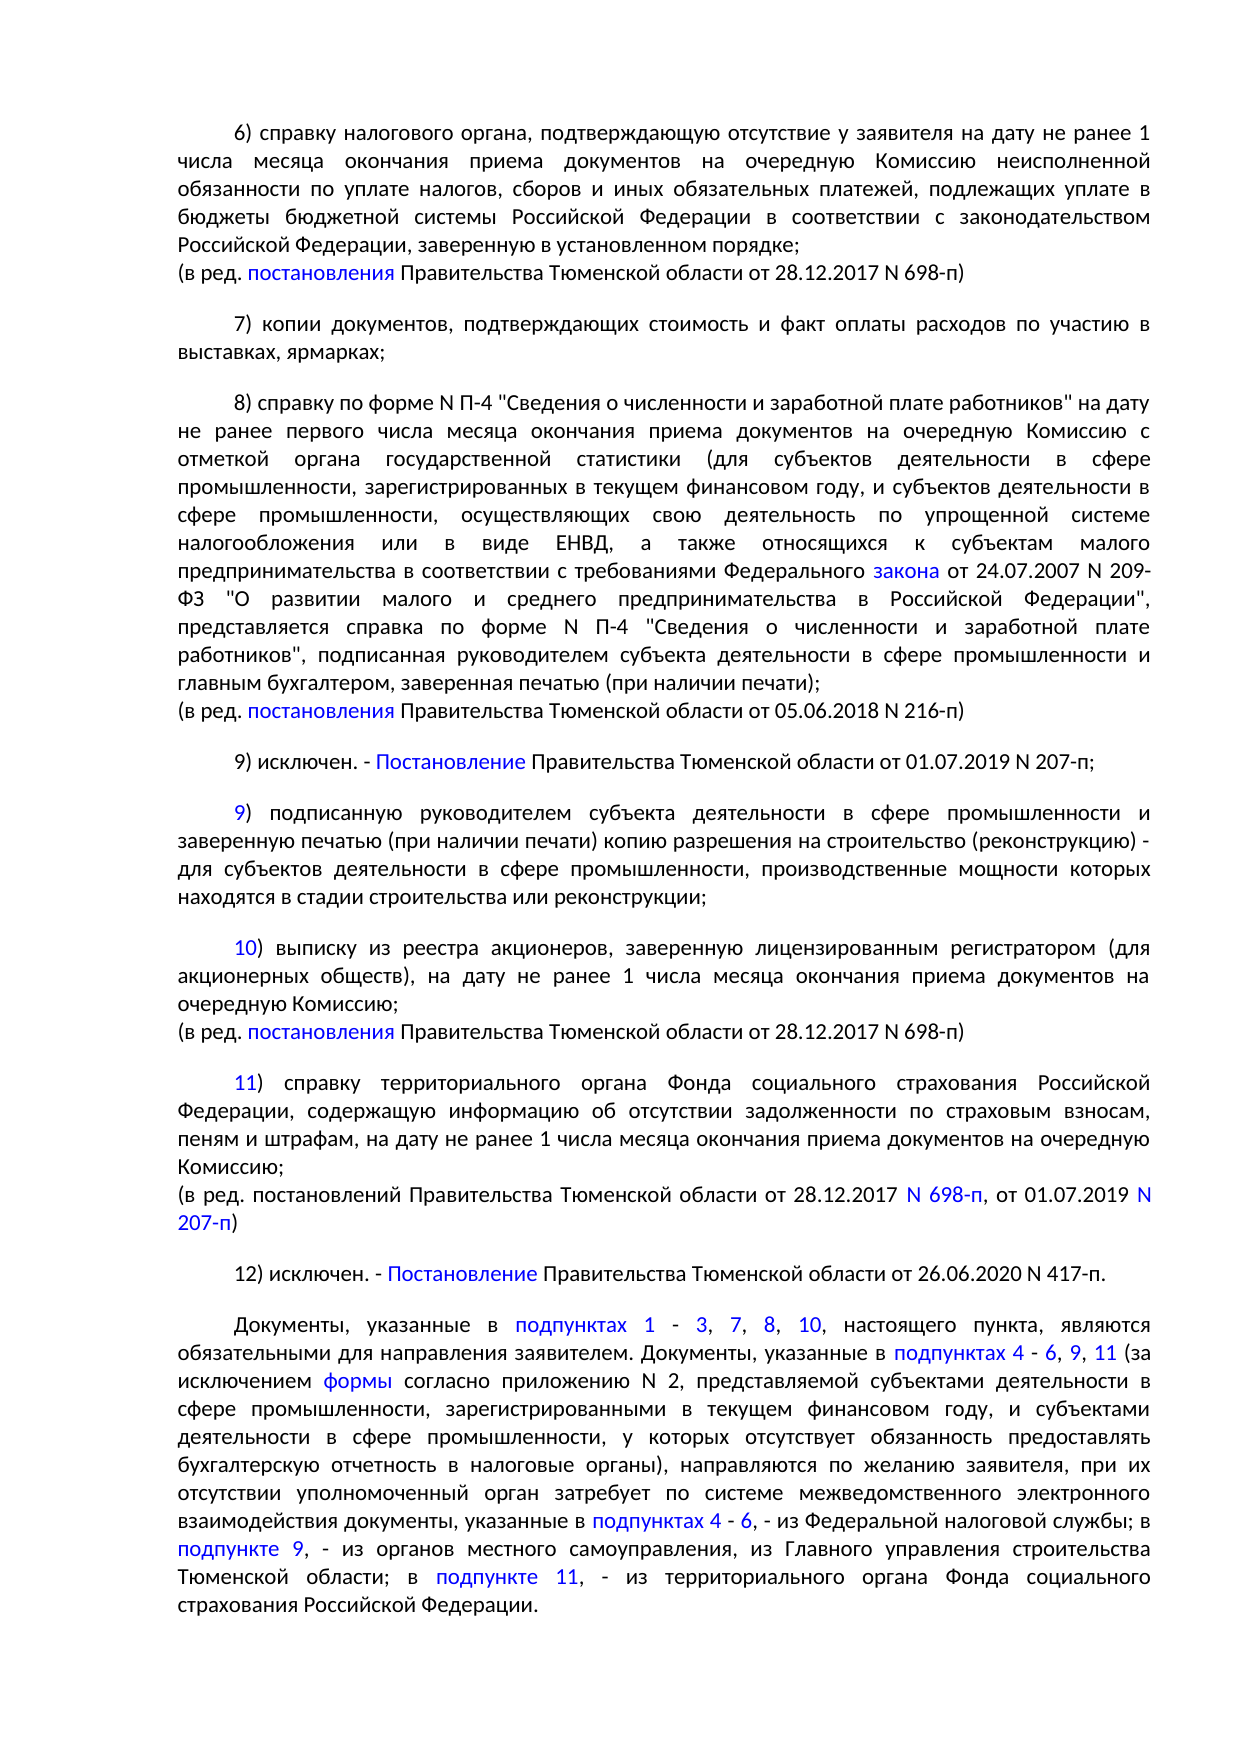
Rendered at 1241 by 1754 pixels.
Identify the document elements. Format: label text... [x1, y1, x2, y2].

text (в ред. постановления Правительства Тюменской области от 28.12.2017 N 698-п) [177, 1017, 1152, 1045]
text 11) справку территориального органа Фонда социального страхования Российской Федерации, содержащую информацию об отсутствии задолженности по страховым взносам, пеням и штрафам, на дату не ранее 1 числа месяца окончания приема документов на очередную Комиссию; [177, 1068, 1152, 1180]
text 8) справку по форме N П-4 "Сведения о численности и заработной плате работников" на дату не ранее первого числа месяца окончания приема документов на очередную Комиссию с отметкой органа государственной статистики (для субъектов деятельности в сфере промышленности, зарегистрированных в текущем финансовом году, и субъектов деятельности в сфере промышленности, осуществляющих свою деятельность по упрощенной системе налогообложения или в виде ЕНВД, а также относящихся к субъектам малого предпринимательства в соответствии с требованиями Федерального закона от 24.07.2007 N 209-ФЗ "О развитии малого и среднего предпринимательства в Российской Федерации", представляется справка по форме N П-4 "Сведения о численности и заработной плате работников", подписанная руководителем субъекта деятельности в сфере промышленности и главным бухгалтером, заверенная печатью (при наличии печати); [177, 388, 1152, 696]
text 10) выписку из реестра акционеров, заверенную лицензированным регистратором (для акционерных обществ), на дату не ранее 1 числа месяца окончания приема документов на очередную Комиссию; [177, 933, 1152, 1017]
text (в ред. постановлений Правительства Тюменской области от 28.12.2017 N 698-п, от 01.07.2019 N 207-п) [177, 1180, 1152, 1236]
text (в ред. постановления Правительства Тюменской области от 28.12.2017 N 698-п) [177, 258, 1152, 286]
text 7) копии документов, подтверждающих стоимость и факт оплаты расходов по участию в выставках, ярмарках; [177, 309, 1152, 365]
text (в ред. постановления Правительства Тюменской области от 05.06.2018 N 216-п) [177, 696, 1152, 724]
text 9) исключен. - Постановление Правительства Тюменской области от 01.07.2019 N 207-п; [177, 747, 1152, 775]
text 9) подписанную руководителем субъекта деятельности в сфере промышленности и заверенную печатью (при наличии печати) копию разрешения на строительство (реконструкцию) - для субъектов деятельности в сфере промышленности, производственные мощности которых находятся в стадии строительства или реконструкции; [177, 798, 1152, 910]
text 12) исключен. - Постановление Правительства Тюменской области от 26.06.2020 N 417-п. [177, 1259, 1152, 1287]
text Документы, указанные в подпунктах 1 - 3, 7, 8, 10, настоящего пункта, являются обязательными для направления заявителем. Документы, указанные в подпунктах 4 - 6, 9, 11 (за исключением формы согласно приложению N 2, представляемой субъектами деятельности в сфере промышленности, зарегистрированными в текущем финансовом году, и субъектами деятельности в сфере промышленности, у которых отсутствует обязанность предоставлять бухгалтерскую отчетность в налоговые органы), направляются по желанию заявителя, при их отсутствии уполномоченный орган затребует по системе межведомственного электронного взаимодействия документы, указанные в подпунктах 4 - 6, - из Федеральной налоговой службы; в подпункте 9, - из органов местного самоуправления, из Главного управления строительства Тюменской области; в подпункте 11, - из территориального органа Фонда социального страхования Российской Федерации. [177, 1310, 1152, 1618]
text 6) справку налогового органа, подтверждающую отсутствие у заявителя на дату не ранее 1 числа месяца окончания приема документов на очередную Комиссию неисполненной обязанности по уплате налогов, сборов и иных обязательных платежей, подлежащих уплате в бюджеты бюджетной системы Российской Федерации в соответствии с законодательством Российской Федерации, заверенную в установленном порядке; [177, 118, 1152, 258]
